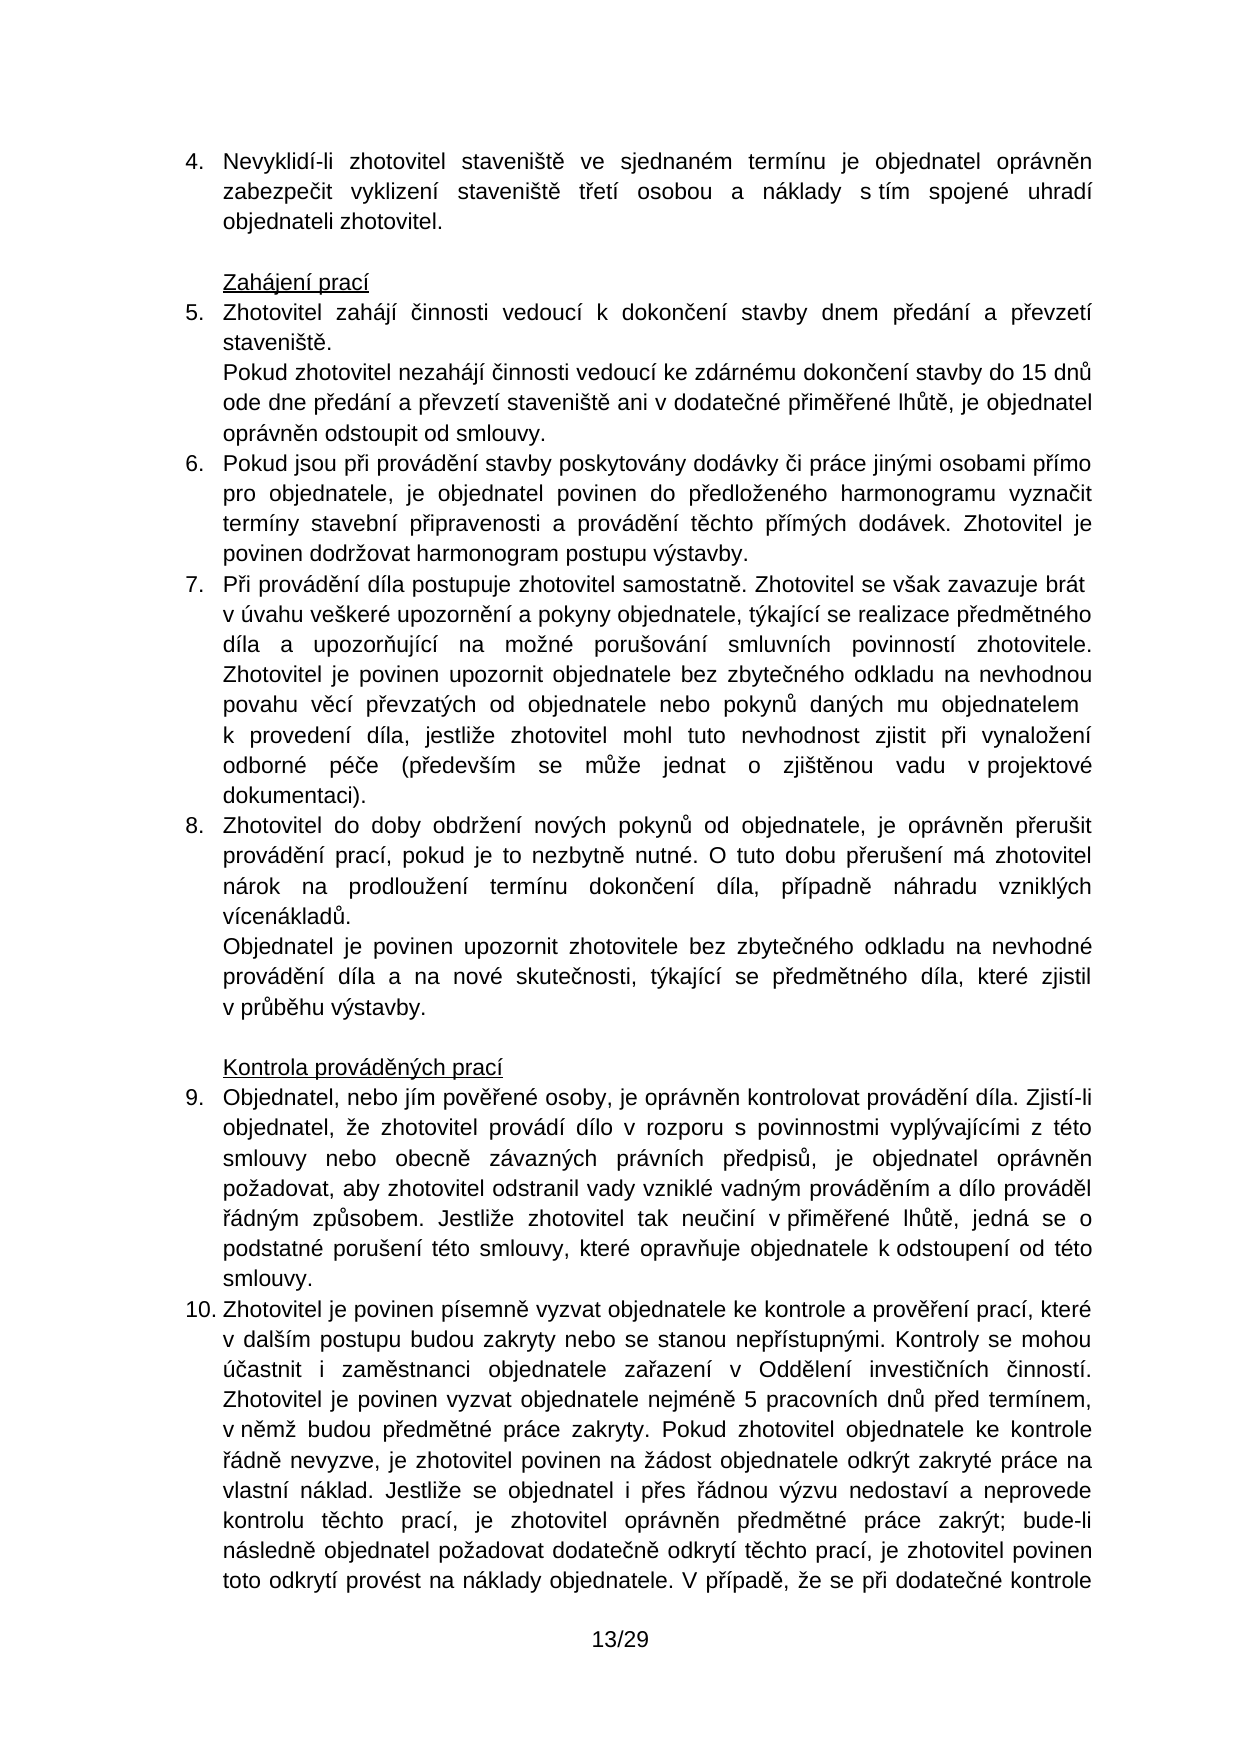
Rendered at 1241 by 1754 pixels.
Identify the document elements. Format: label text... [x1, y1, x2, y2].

list Zhotovitel do doby obdržení nových pokynů od objednatele, je oprávněn přerušit provádění prací, pokud je to nezbytně nutné. O tuto dobu přerušení má zhotovitel nárok na prodloužení termínu dokončení díla, případně náhradu vzniklých vícenákladů. Objednatel je povinen upozornit zhotovitele bez zbytečného odkladu na nevhodné provádění díla a na nové skutečnosti, týkající se předmětného díla, které zjistil v průběhu výstavby. [185, 812, 1093, 1020]
list Zhotovitel zahájí činnosti vedoucí k dokončení stavby dnem předání a převzetí staveniště. Pokud zhotovitel nezahájí činnosti vedoucí ke zdárnému dokončení stavby do 15 dnů ode dne předání a převzetí staveniště ani v dodatečné přiměřené lhůtě, je objednatel oprávněn odstoupit od smlouvy. [185, 299, 1093, 446]
list Pokud jsou při provádění stavby poskytovány dodávky či práce jinými osobami přímo pro objednatele, je objednatel povinen do předloženého harmonogramu vyznačit termíny stavební připravenosti a provádění těchto přímých dodávek. Zhotovitel je povinen dodržovat harmonogram postupu výstavby. [185, 450, 1093, 567]
list Objednatel, nebo jím pověřené osoby, je oprávněn kontrolovat provádění díla. Zjistí-li objednatel, že zhotovitel provádí dílo v rozporu s povinnostmi vyplývajícími z této smlouvy nebo obecně závazných právních předpisů, je objednatel oprávněn požadovat, aby zhotovitel odstranil vady vzniklé vadným prováděním a dílo prováděl řádným způsobem. Jestliže zhotovitel tak neučiní v přiměřené lhůtě, jedná se o podstatné porušení této smlouvy, které opravňuje objednatele k odstoupení od této smlouvy. [185, 1084, 1093, 1292]
list Zahájení prací [223, 268, 1093, 295]
list Kontrola prováděných prací [223, 1024, 1093, 1080]
list Nevyklidí-li zhotovitel staveniště ve sjednaném termínu je objednatel oprávněn zabezpečit vyklizení staveniště třetí osobou a náklady s tím spojené uhradí objednateli zhotovitel. [185, 148, 1093, 234]
list Při provádění díla postupuje zhotovitel samostatně. Zhotovitel se však zavazuje brát v úvahu veškeré upozornění a pokyny objednatele, týkající se realizace předmětného díla a upozorňující na možné porušování smluvních povinností zhotovitele. Zhotovitel je povinen upozornit objednatele bez zbytečného odkladu na nevhodnou povahu věcí převzatých od objednatele nebo pokynů daných mu objednatelem k provedení díla, jestliže zhotovitel mohl tuto nevhodnost zjistit při vynaložení odborné péče (především se může jednat o zjištěnou vadu v projektové dokumentaci). [185, 571, 1093, 808]
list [185, 1296, 1093, 1594]
